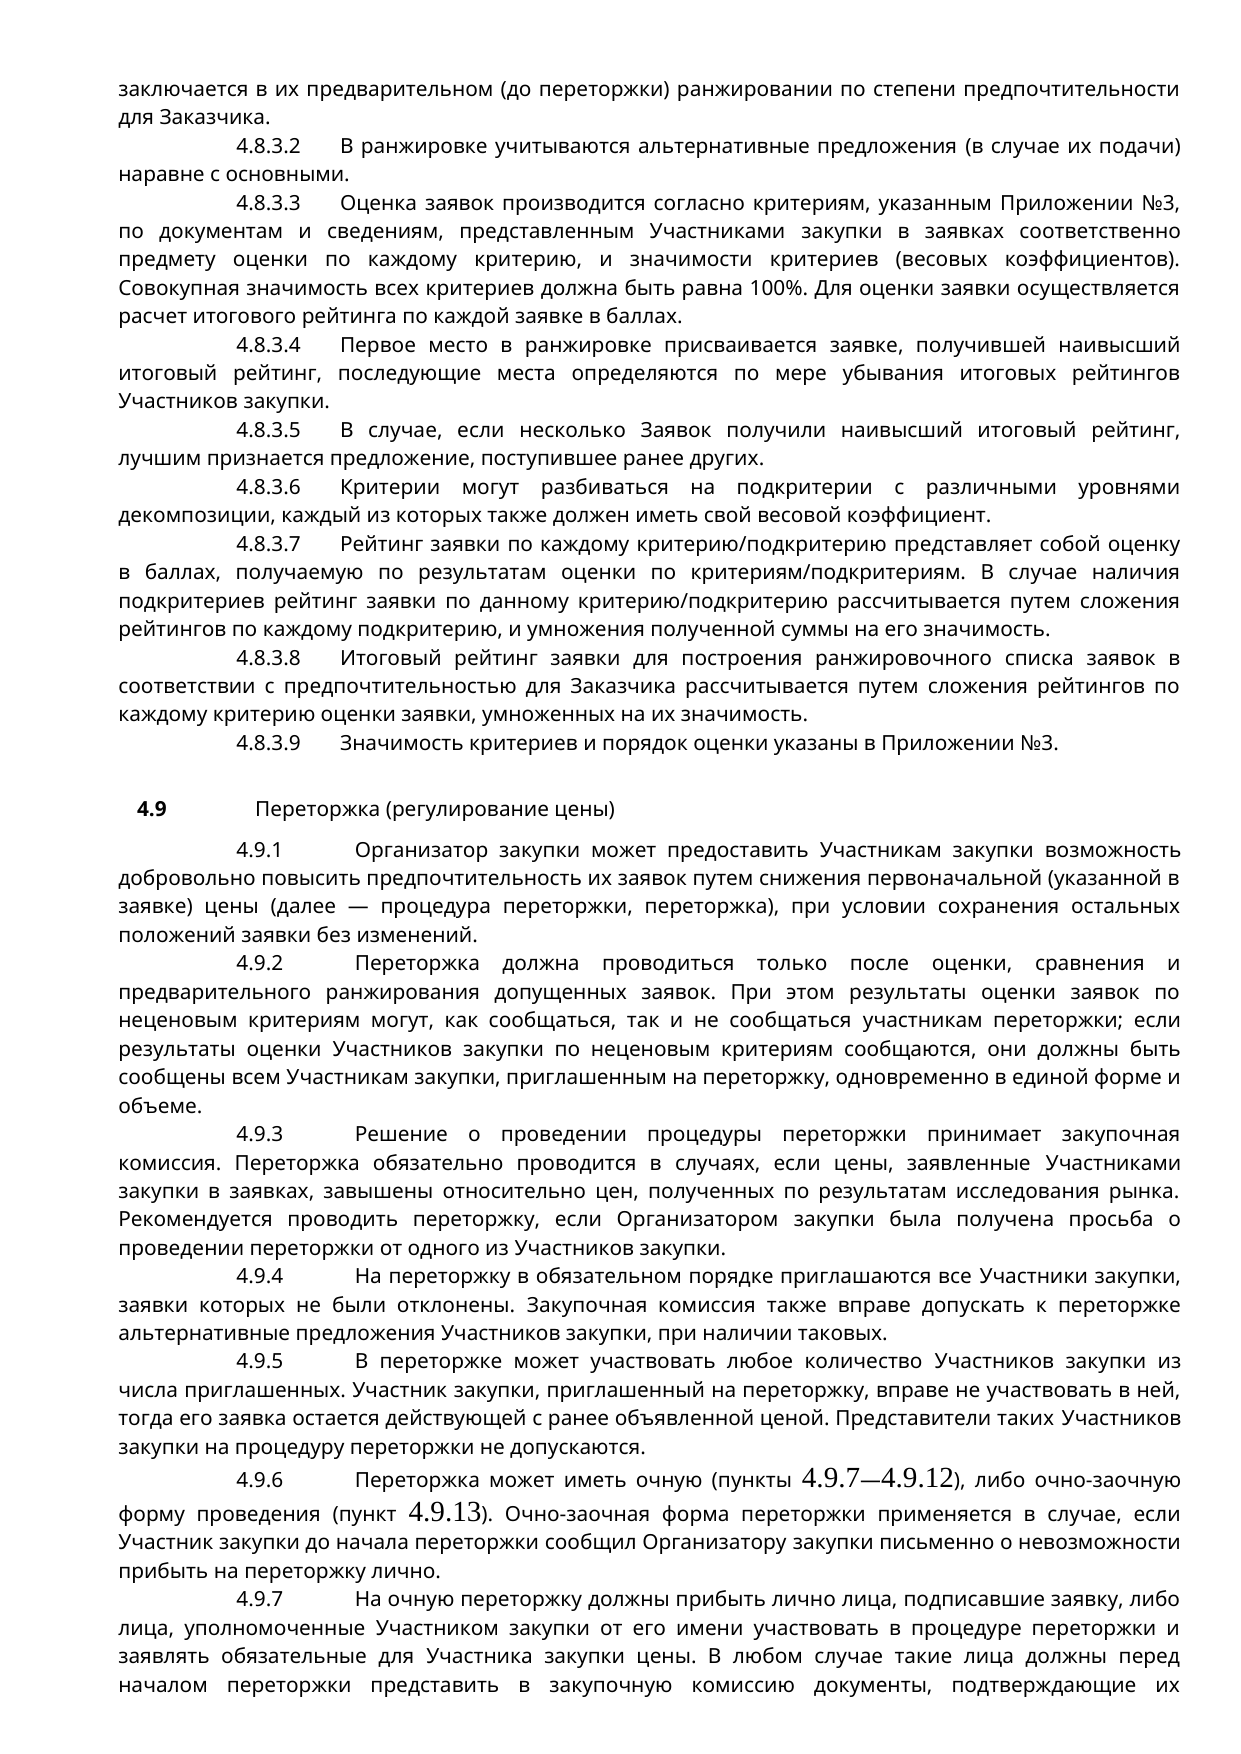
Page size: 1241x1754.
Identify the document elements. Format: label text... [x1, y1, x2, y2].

list Первое место в ранжировке присваивается заявке, получившей наивысший итоговый рейтинг, последующие места определяются по мере убывания итоговых рейтингов Участников закупки. [118, 330, 1181, 415]
subtitle Переторжка (регулирование цены) [137, 794, 1181, 822]
list Переторжка может иметь очную (пункты 4.9.7—4.9.12), либо очно-заочную форму проведения (пункт 4.9.13). Очно-заочная форма переторжки применяется в случае, если Участник закупки до начала переторжки сообщил Организатору закупки письменно о невозможности прибыть на переторжку лично. [118, 1460, 1181, 1584]
list Оценка заявок производится согласно критериям, указанным Приложении №3, по документам и сведениям, представленным Участниками закупки в заявках соответственно предмету оценки по каждому критерию, и значимости критериев (весовых коэффициентов). Совокупная значимость всех критериев должна быть равна 100%. Для оценки заявки осуществляется расчет итогового рейтинга по каждой заявке в баллах. [118, 188, 1181, 330]
list Переторжка должна проводиться только после оценки, сравнения и предварительного ранжирования допущенных заявок. При этом результаты оценки заявок по неценовым критериям могут, как сообщаться, так и не сообщаться участникам переторжки; если результаты оценки Участников закупки по неценовым критериям сообщаются, они должны быть сообщены всем Участникам закупки, приглашенным на переторжку, одновременно в единой форме и объеме. [118, 948, 1181, 1119]
list Итоговый рейтинг заявки для построения ранжировочного списка заявок в соответствии с предпочтительностью для Заказчика рассчитывается путем сложения рейтингов по каждому критерию оценки заявки, умноженных на их значимость. [118, 643, 1181, 728]
list Критерии могут разбиваться на подкритерии с различными уровнями декомпозиции, каждый из которых также должен иметь свой весовой коэффициент. [118, 472, 1181, 529]
list В переторжке может участвовать любое количество Участников закупки из числа приглашенных. Участник закупки, приглашенный на переторжку, вправе не участвовать в ней, тогда его заявка остается действующей с ранее объявленной ценой. Представители таких Участников закупки на процедуру переторжки не допускаются. [118, 1347, 1181, 1460]
list Рейтинг заявки по каждому критерию/подкритерию представляет собой оценку в баллах, получаемую по результатам оценки по критериям/подкритериям. В случае наличия подкритериев рейтинг заявки по данному критерию/подкритерию рассчитывается путем сложения рейтингов по каждому подкритерию, и умножения полученной суммы на его значимость. [118, 529, 1181, 643]
list В случае, если несколько Заявок получили наивысший итоговый рейтинг, лучшим признается предложение, поступившее ранее других. [118, 415, 1181, 472]
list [118, 74, 1181, 131]
list Решение о проведении процедуры переторжки принимает закупочная комиссия. Переторжка обязательно проводится в случаях, если цены, заявленные Участниками закупки в заявках, завышены относительно цен, полученных по результатам исследования рынка. Рекомендуется проводить переторжку, если Организатором закупки была получена просьба о проведении переторжки от одного из Участников закупки. [118, 1119, 1181, 1261]
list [118, 1584, 1181, 1698]
list Значимость критериев и порядок оценки указаны в Приложении №3. [118, 728, 1181, 756]
list На переторжку в обязательном порядке приглашаются все Участники закупки, заявки которых не были отклонены. Закупочная комиссия также вправе допускать к переторжке альтернативные предложения Участников закупки, при наличии таковых. [118, 1261, 1181, 1347]
list В ранжировке учитываются альтернативные предложения (в случае их подачи) наравне с основными. [118, 131, 1181, 188]
list Организатор закупки может предоставить Участникам закупки возможность добровольно повысить предпочтительность их заявок путем снижения первоначальной (указанной в заявке) цены (далее — процедура переторжки, переторжка), при условии сохранения остальных положений заявки без изменений. [118, 835, 1181, 948]
